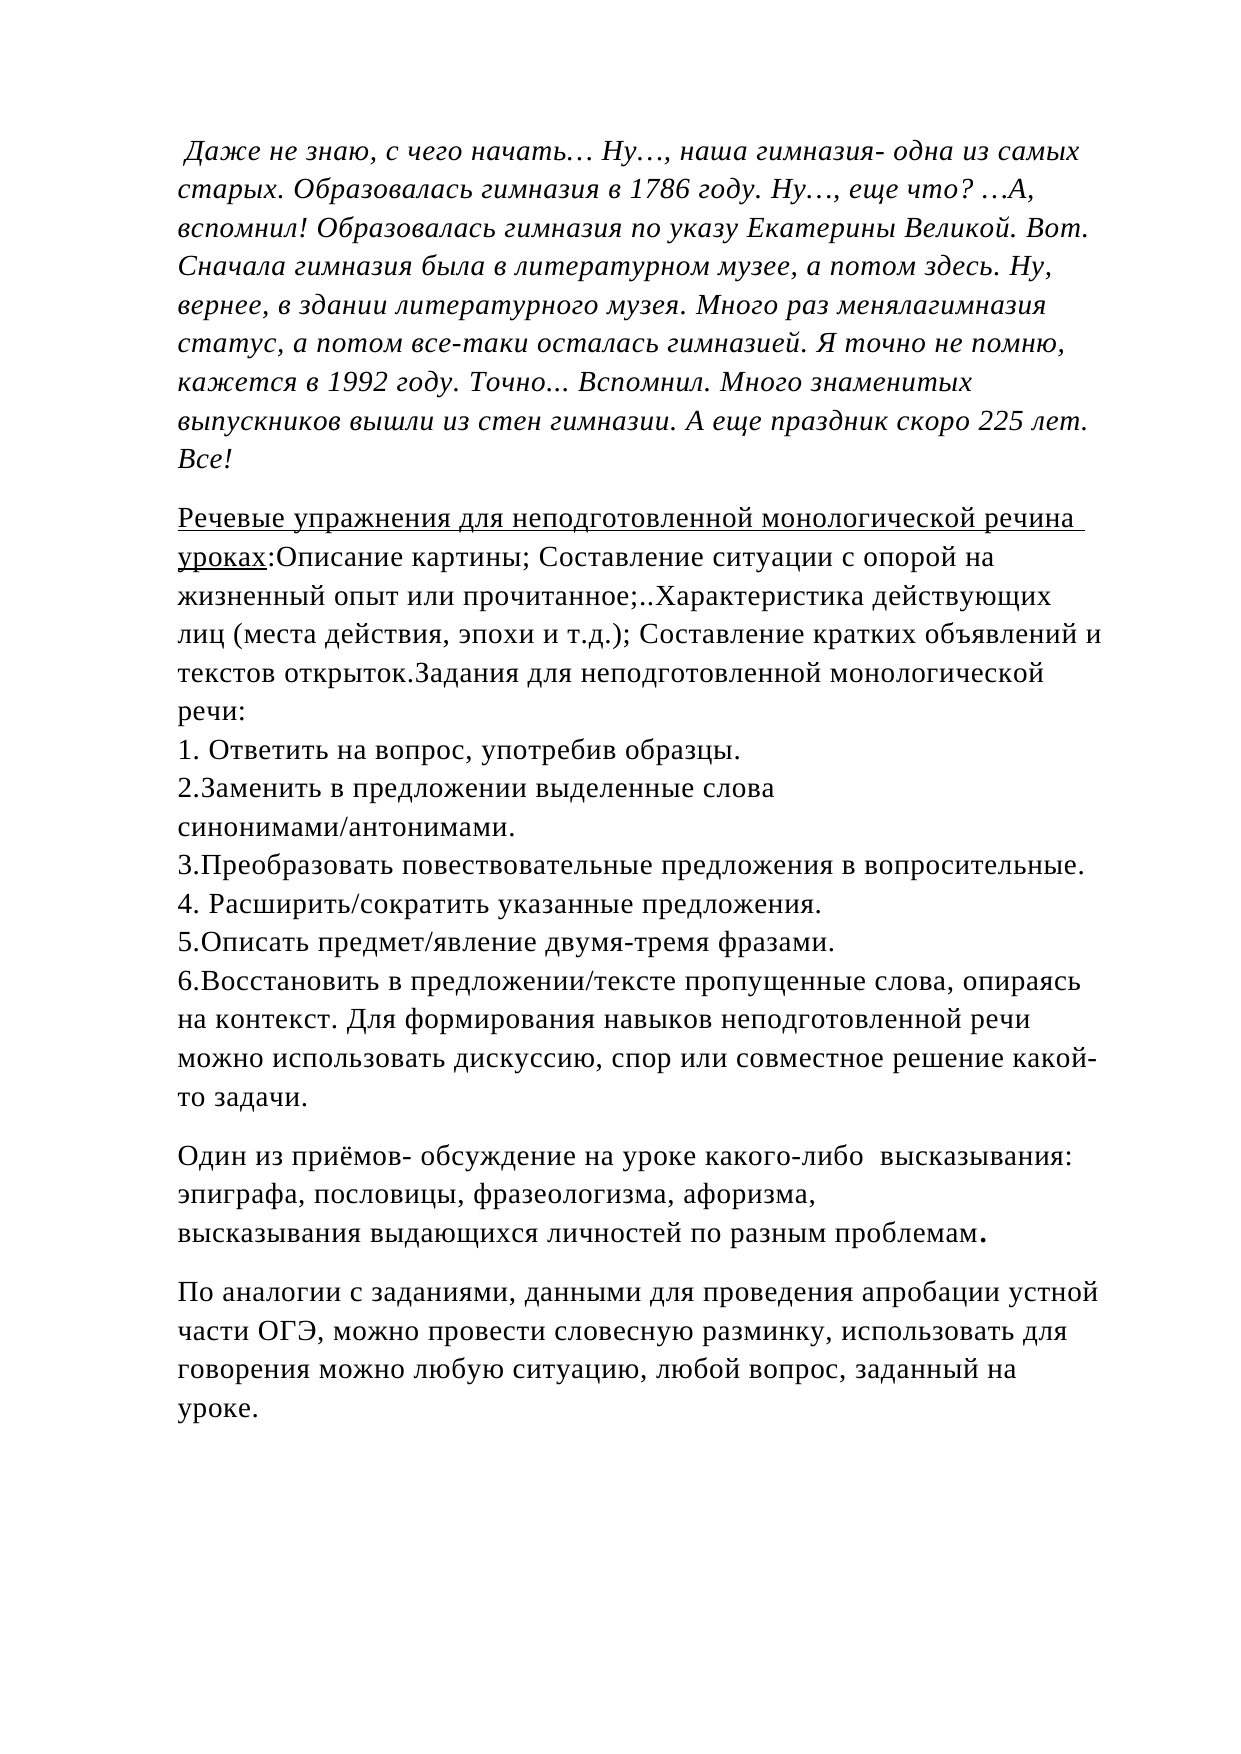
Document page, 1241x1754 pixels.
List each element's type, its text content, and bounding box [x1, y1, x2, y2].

text Даже не знаю, с чего начать… Ну…, наша гимназия- одна из самых старых. Образовалась гимназия в 1786 году. Ну…, еще что? …А, вспомнил! Образовалась гимназия по указу Екатерины Великой. Вот. Сначала гимназия была в литературном музее, а потом здесь. Ну, вернее, в здании литературного музея. Много раз менялагимназия статус, а потом все-таки осталась гимназией. Я точно не помню, кажется в 1992 году. Точно... Вспомнил. Много знаменитых выпускников вышли из стен гимназии. А еще праздник скоро 225 лет. Все! [177, 133, 1107, 475]
text Речевые упражнения для неподготовленной монологической речина уроках:Описание картины; Составление ситуации с опорой на жизненный опыт или прочитанное;..Характеристика действующих лиц (места действия, эпохи и т.д.); Составление кратких объявлений и текстов открыток.Задания для неподготовленной монологической речи: 1. Ответить на вопрос, употребив образцы. 2.Заменить в предложении выделенные слова синонимами/антонимами. 3.Преобразовать повествовательные предложения в вопросительные. 4. Расширить/сократить указанные предложения. 5.Описать предмет/явление двумя-тремя фразами. 6.Восстановить в предложении/тексте пропущенные слова, опираясь на контекст. Для формирования навыков неподготовленной речи можно использовать дискуссию, спор или совместное решение какой-то задачи. [177, 501, 1107, 1112]
text По аналогии с заданиями, данными для проведения апробации устной части ОГЭ, можно провести словесную разминку, использовать для говорения можно любую ситуацию, любой вопрос, заданный на уроке. [177, 1274, 1107, 1424]
text Один из приёмов- обсуждение на уроке какого-либо высказывания: эпиграфа, пословицы, фразеологизма, афоризма, высказывания выдающихся личностей по разным проблемам. [177, 1138, 1107, 1249]
